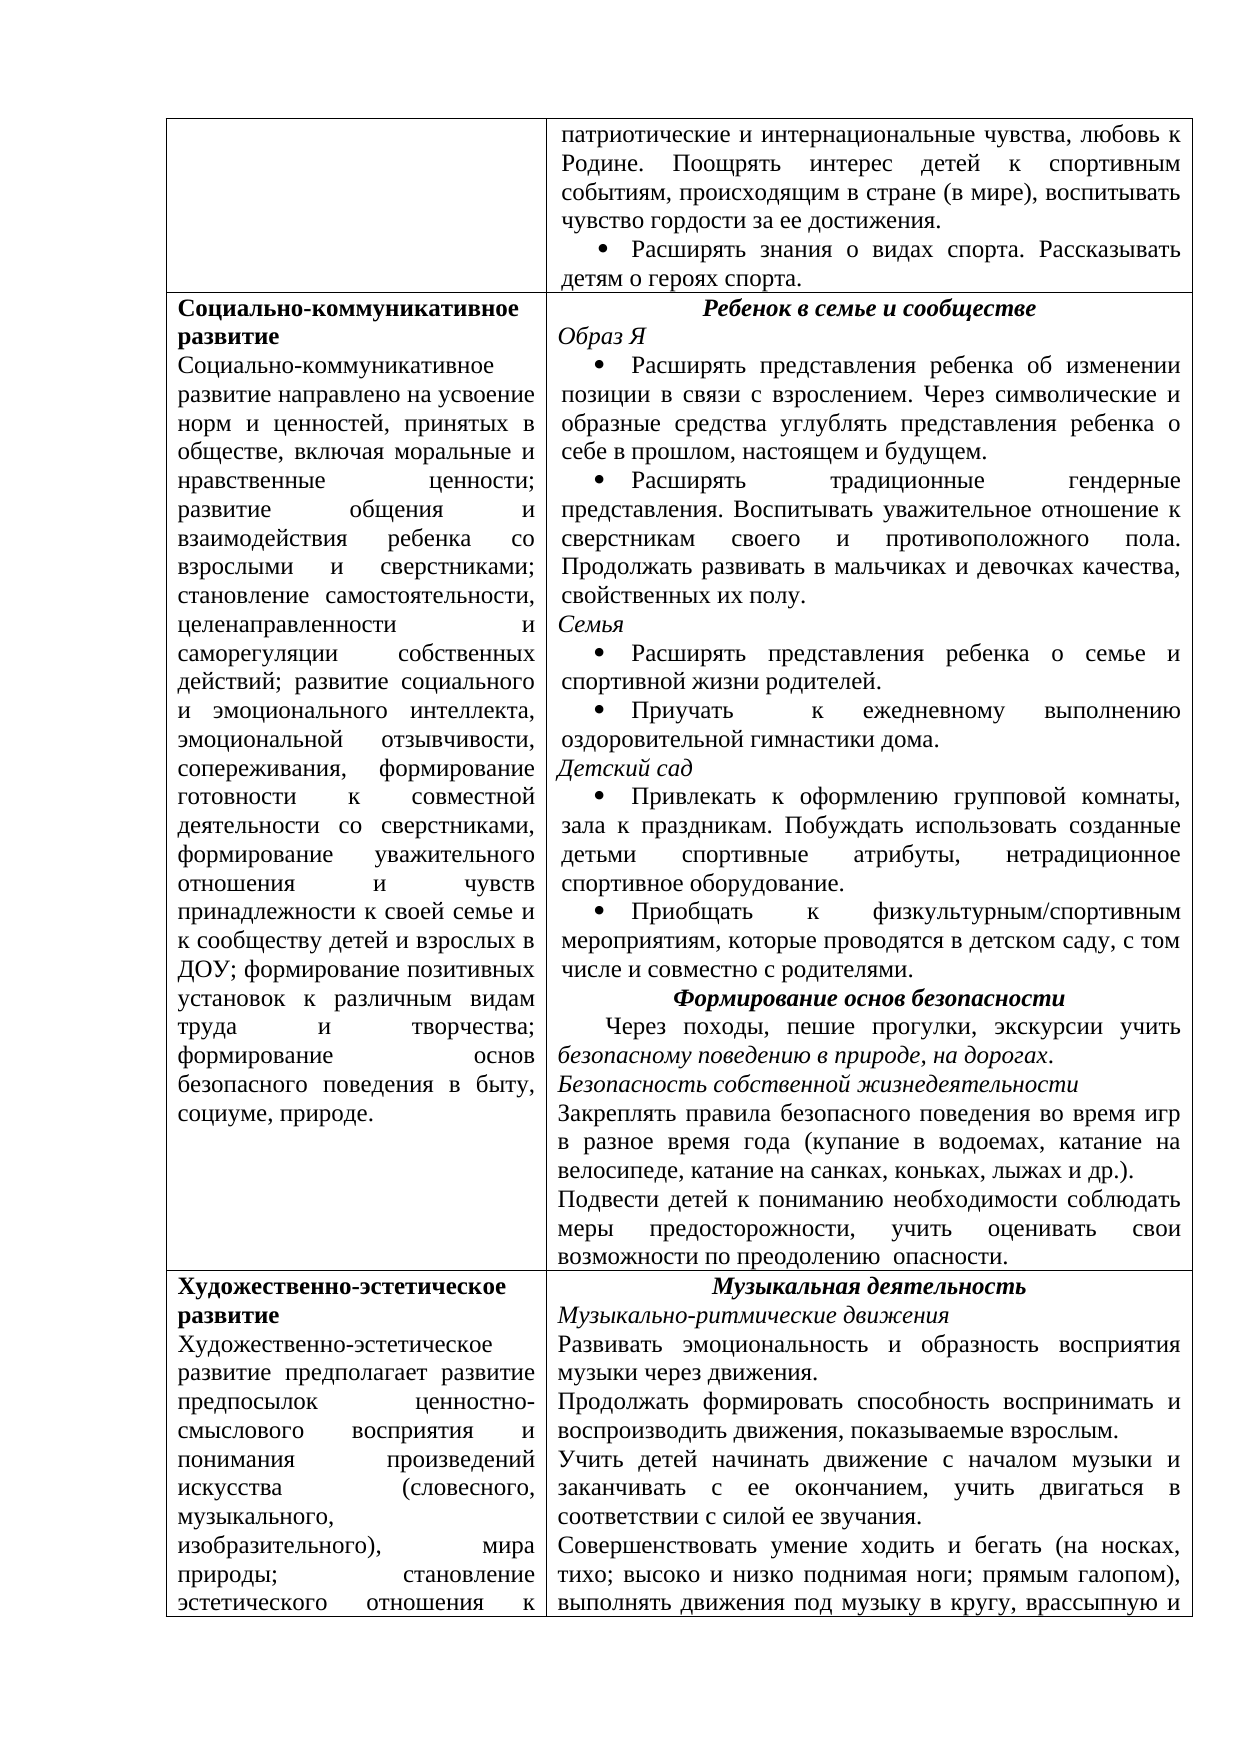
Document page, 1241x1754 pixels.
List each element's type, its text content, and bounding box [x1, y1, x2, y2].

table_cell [547, 1271, 1192, 1616]
table_cell Социально-коммуникативное развитие Социально-коммуникативное развитие направлено на усвоение норм и ценностей, принятых в обществе, включая моральные и нравственные ценности; развитие общения и взаимодействия ребенка со взрослыми и сверстниками; становление самостоятельности, целенаправленности и саморегуляции собственных действий; развитие социального и эмоционального интеллекта, эмоциональной отзывчивости, сопереживания, формирование готовности к совместной деятельности со сверстниками, формирование уважительного отношения и чувств принадлежности к своей семье и к сообществу детей и взрослых в ДОУ; формирование позитивных установок к различным видам труда и творчества; формирование основ безопасного поведения в быту, социуме, природе. [167, 293, 546, 1270]
table_cell Ребенок в семье и сообществе Образ Я Расширять представления ребенка об изменении позиции в связи с взрослением. Через символические и образные средства углублять представления ребенка о себе в прошлом, настоящем и будущем. Расширять традиционные гендерные представления. Воспитывать уважительное отношение к сверстникам своего и противоположного пола. Продолжать развивать в мальчиках и девочках качества, свойственных их полу. Семья Расширять представления ребенка о семье и спортивной жизни родителей. Приучать к ежедневному выполнению оздоровительной гимнастики дома. Детский сад Привлекать к оформлению групповой комнаты, зала к праздникам. Побуждать использовать созданные детьми спортивные атрибуты, нетрадиционное спортивное оборудование. Приобщать к физкультурным/спортивным мероприятиям, которые проводятся в детском саду, с том числе и совместно с родителями. Формирование основ безопасности Через походы, пешие прогулки, экскурсии учить безопасному поведению в природе, на дорогах. Безопасность собственной жизнедеятельности Закреплять правила безопасного поведения во время игр в разное время года (купание в водоемах, катание на велосипеде, катание на санках, коньках, лыжах и др.). Подвести детей к пониманию необходимости соблюдать меры предосторожности, учить оценивать свои возможности по преодолению опасности. [547, 293, 1192, 1270]
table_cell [167, 119, 546, 292]
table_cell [167, 1271, 546, 1616]
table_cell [547, 119, 1192, 292]
